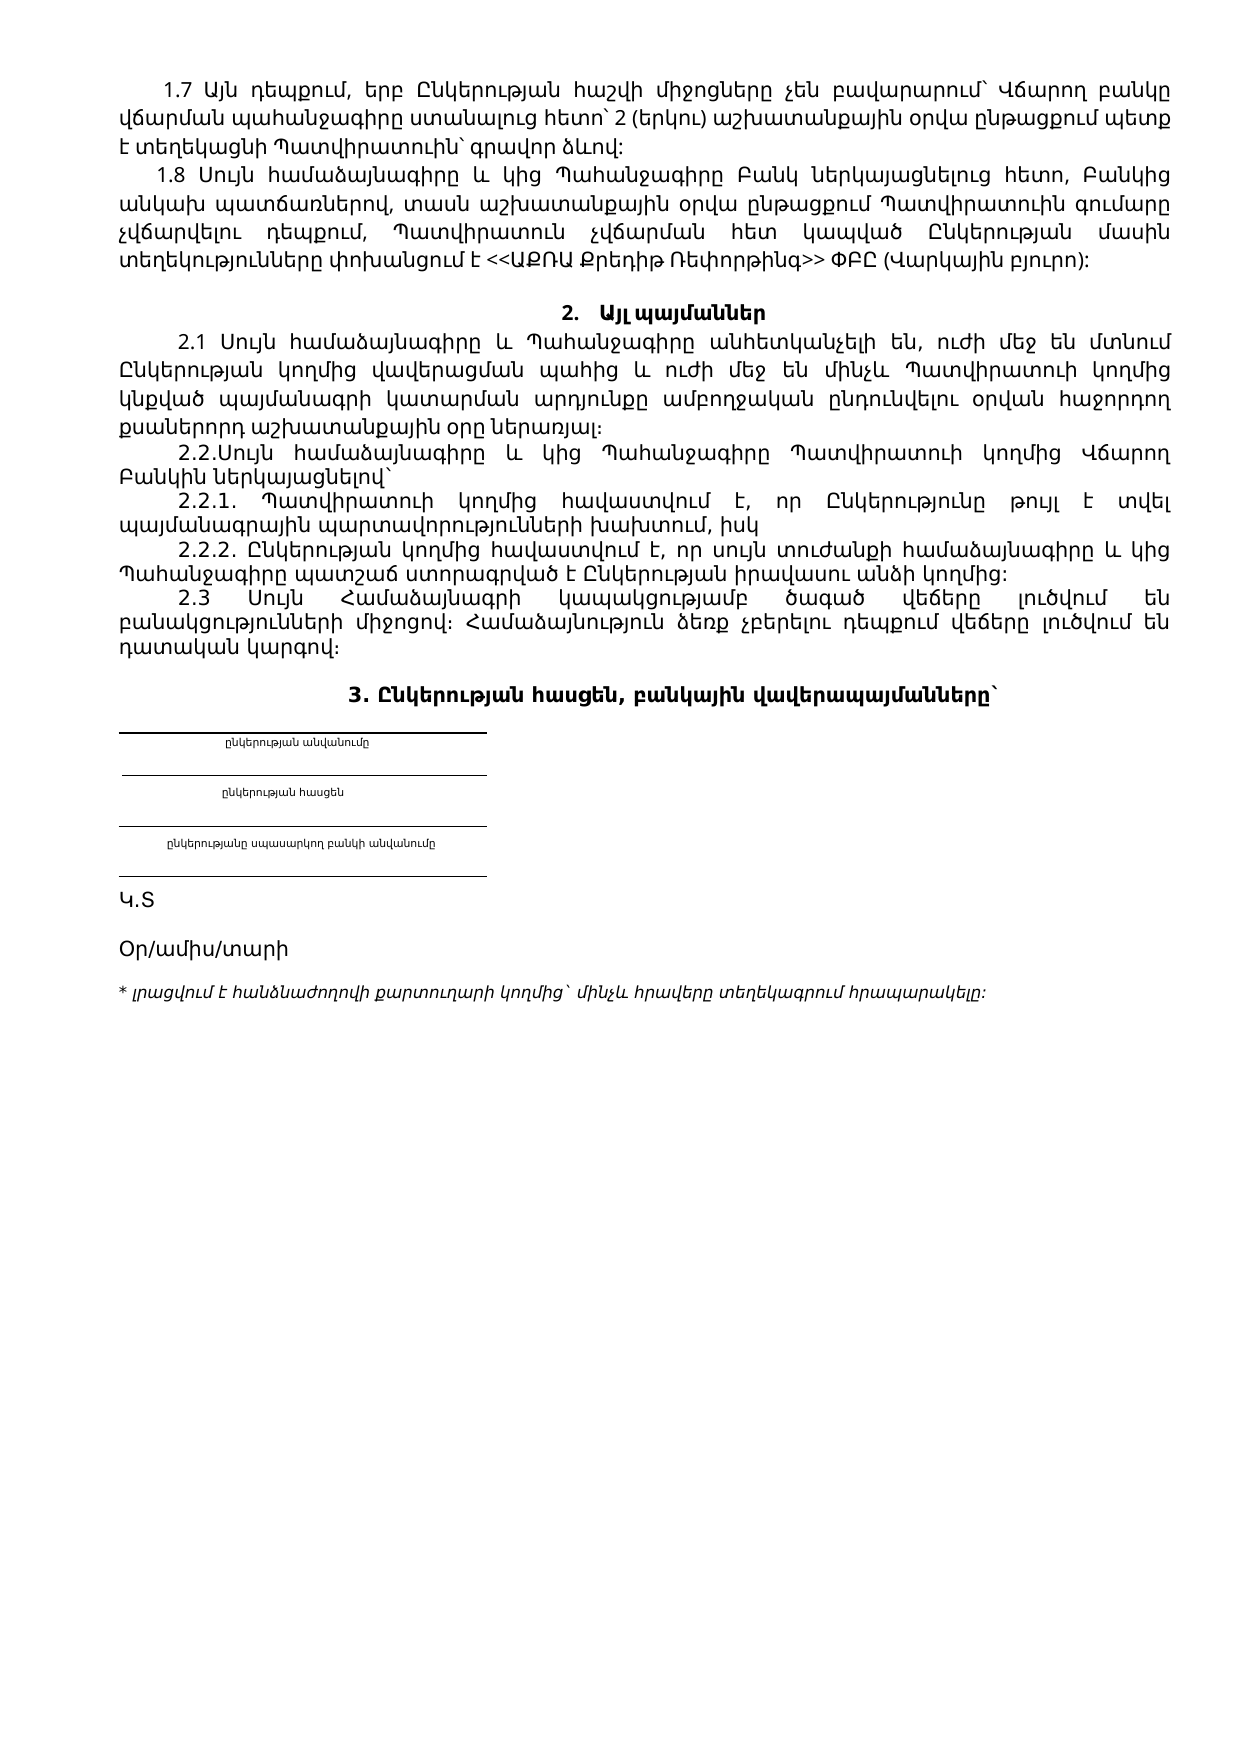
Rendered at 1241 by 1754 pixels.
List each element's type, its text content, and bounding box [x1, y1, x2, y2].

text 2.2.1. Պատվիրատուի կողմից հավաստվում է, որ Ընկերությունը թույլ է տվել պայմանագրային պարտավորությունների խախտում, իսկ [118, 489, 1171, 538]
text 1.7 Այն դեպքում, երբ Ընկերության հաշվի միջոցները չեն բավարարում՝ Վճարող բանկը վճարման պահանջագիրը ստանալուց հետո՝ 2 (երկու) աշխատանքային օրվա ընթացքում պետք է տեղեկացնի Պատվիրատուին՝ գրավոր ձևով: [118, 75, 1171, 160]
text * լրացվում է հանձնաժողովի քարտուղարի կողմից` մինչև հրավերը տեղեկագրում հրապարակելը: [118, 983, 1171, 1002]
text 3. Ընկերության հասցեն, բանկային վավերապայմանները` [118, 683, 1171, 707]
text ընկերության անվանումը [118, 736, 1171, 758]
text ընկերության հասցեն [118, 787, 1171, 809]
text 2.2.2. Ընկերության կողմից հավաստվում է, որ սույն տուժանքի համաձայնագիրը և կից Պահանջագիրը պատշաճ ստորագրված է Ընկերության իրավասու անձի կողմից: [118, 538, 1171, 586]
list Այլ պայմաններ [156, 298, 1171, 327]
text 2.2.Սույն համաձայնագիրը և կից Պահանջագիրը Պատվիրատուի կողմից Վճարող Բանկին ներկայացնելով` [118, 441, 1171, 489]
text 1.8 Սույն համաձայնագիրը և կից Պահանջագիրը Բանկ ներկայացնելուց հետո, Բանկից անկախ պատճառներով, տասն աշխատանքային օրվա ընթացքում Պատվիրատուին գումարը չվճարվելու դեպքում, Պատվիրատուն չվճարման հետ կապված Ընկերության մասին տեղեկությունները փոխանցում է <<ԱՔՌԱ Քրեդիթ Ռեփորթինգ>> ՓԲԸ (Վարկային բյուրո): [118, 160, 1171, 274]
text 2.1 Սույն համաձայնագիրը և Պահանջագիրը անհետկանչելի են, ուժի մեջ են մտնում Ընկերության կողմից վավերացման պահից և ուժի մեջ են մինչև Պատվիրատուի կողմից կնքված պայմանագրի կատարման արդյունքը ամբողջական ընդունվելու օրվան հաջորդող քսաներորդ աշխատանքային օրը ներառյալ։ [118, 327, 1171, 441]
text Օր/ամիս/տարի [118, 937, 1171, 961]
text Կ.Տ [118, 888, 1171, 912]
text ընկերությանը սպասարկող բանկի անվանումը [118, 837, 1171, 859]
text 2.3 Սույն Համաձայնագրի կապակցությամբ ծագած վեճերը լուծվում են բանակցությունների միջոցով։ Համաձայնություն ձեռք չբերելու դեպքում վեճերը լուծվում են դատական կարգով։ [118, 586, 1171, 659]
